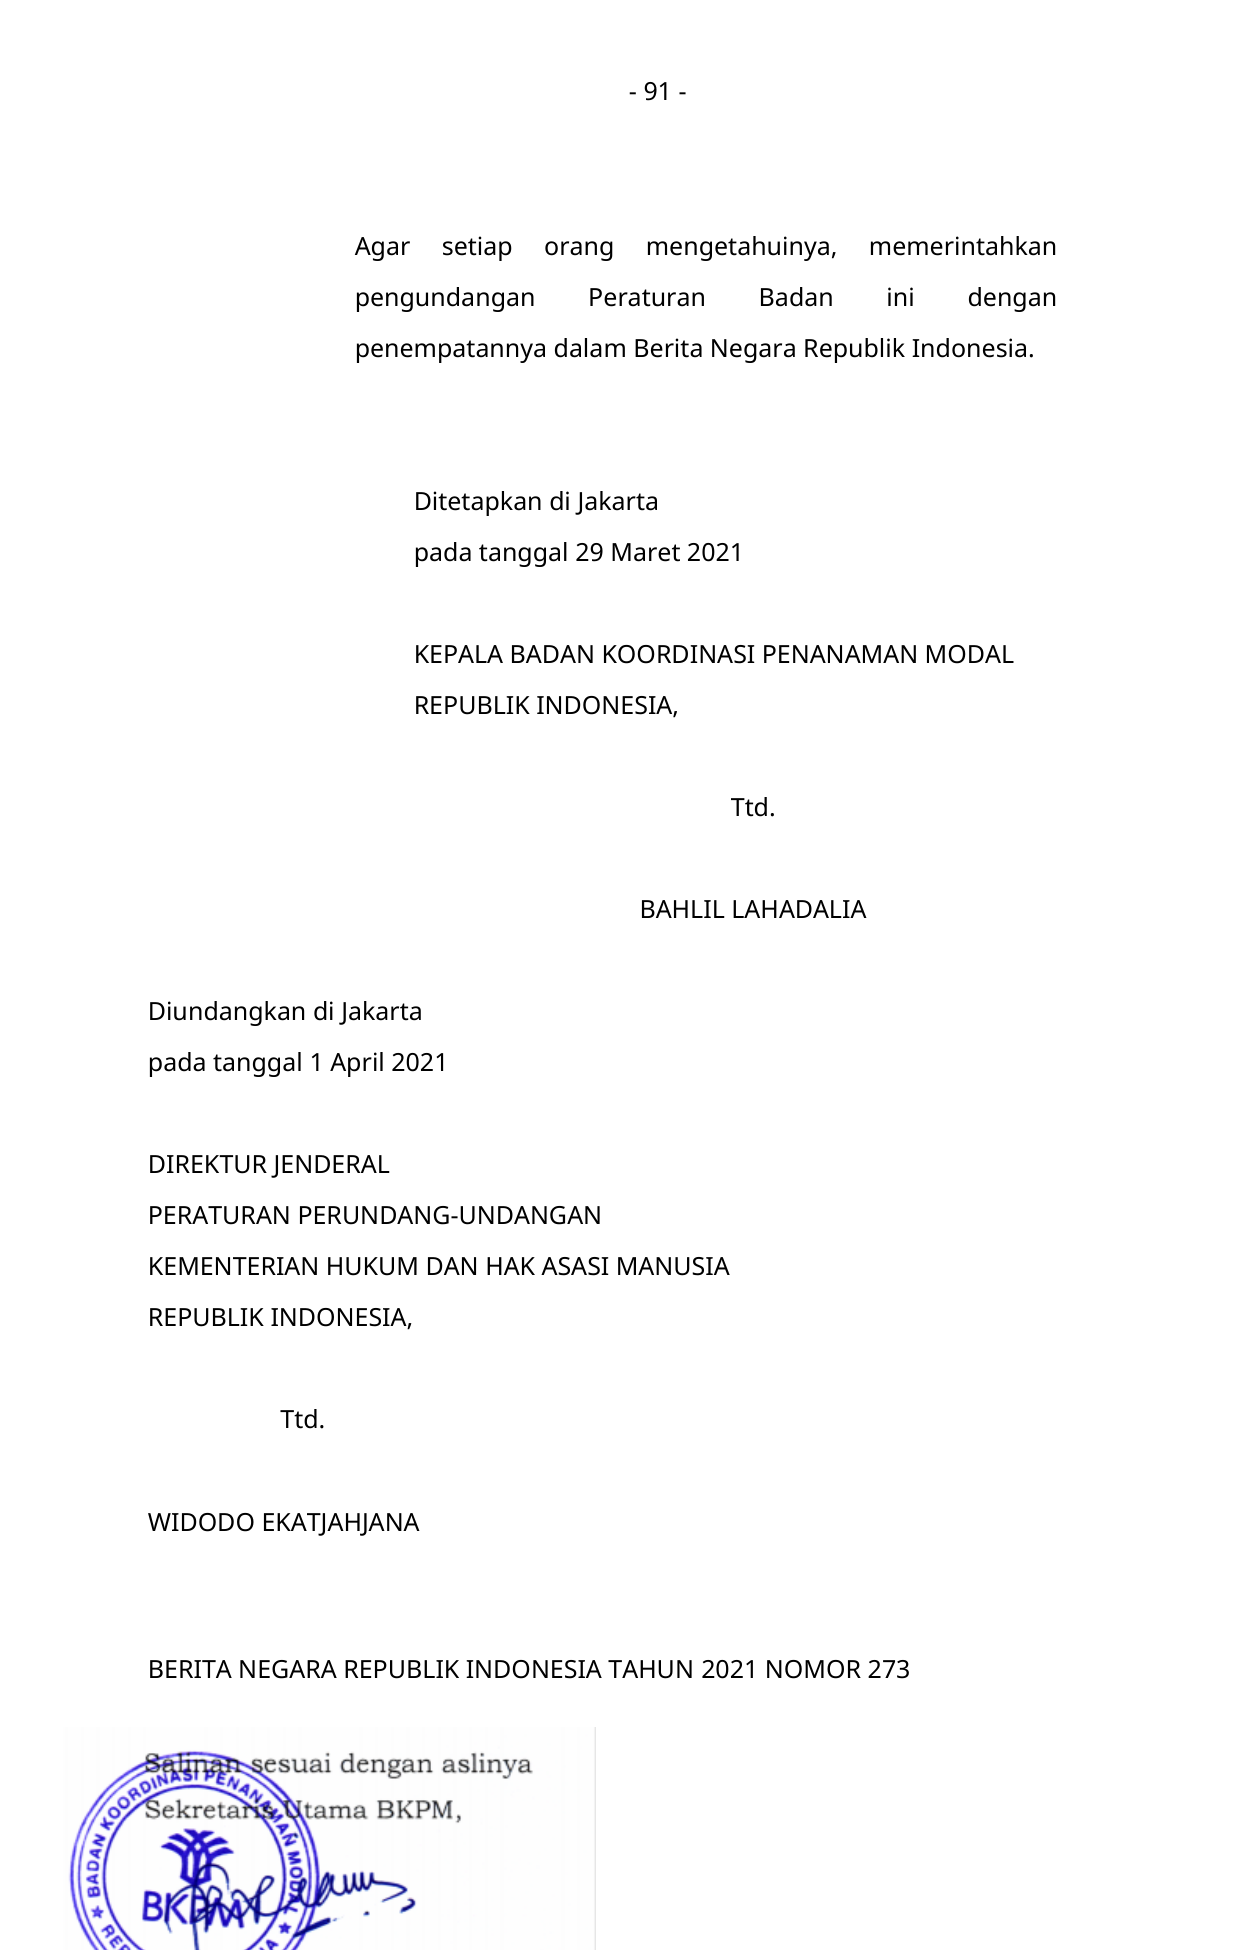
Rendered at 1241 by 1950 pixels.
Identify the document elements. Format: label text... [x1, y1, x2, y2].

text Diundangkan di Jakarta [148, 994, 1092, 1028]
text pada tanggal 29 Maret 2021 [413, 534, 1092, 568]
text KEPALA BADAN KOORDINASI PENANAMAN MODAL [413, 637, 1092, 671]
text Agar setiap orang mengetahuinya, memerintahkan pengundangan Peraturan Badan ini dengan penempatannya dalam Berita Negara Republik Indonesia. [354, 228, 1058, 364]
text BERITA NEGARA REPUBLIK INDONESIA TAHUN 2021 NOMOR 273 [148, 1651, 1092, 1685]
text KEMENTERIAN HUKUM DAN HAK ASASI MANUSIA [148, 1249, 1092, 1283]
text REPUBLIK INDONESIA, [148, 1300, 1092, 1334]
text pada tanggal 1 April 2021 [148, 1045, 1092, 1079]
text BAHLIL LAHADALIA [413, 892, 1092, 926]
text Ttd. [413, 790, 1092, 824]
text WIDODO EKATJAHJANA [148, 1504, 1092, 1538]
text DIREKTUR JENDERAL [148, 1147, 1092, 1181]
text PERATURAN PERUNDANG-UNDANGAN [148, 1198, 1092, 1232]
text Ditetapkan di Jakarta [413, 483, 1092, 517]
text REPUBLIK INDONESIA, [413, 688, 1092, 722]
picture [63, 1727, 597, 1950]
text Ttd. [148, 1402, 458, 1436]
